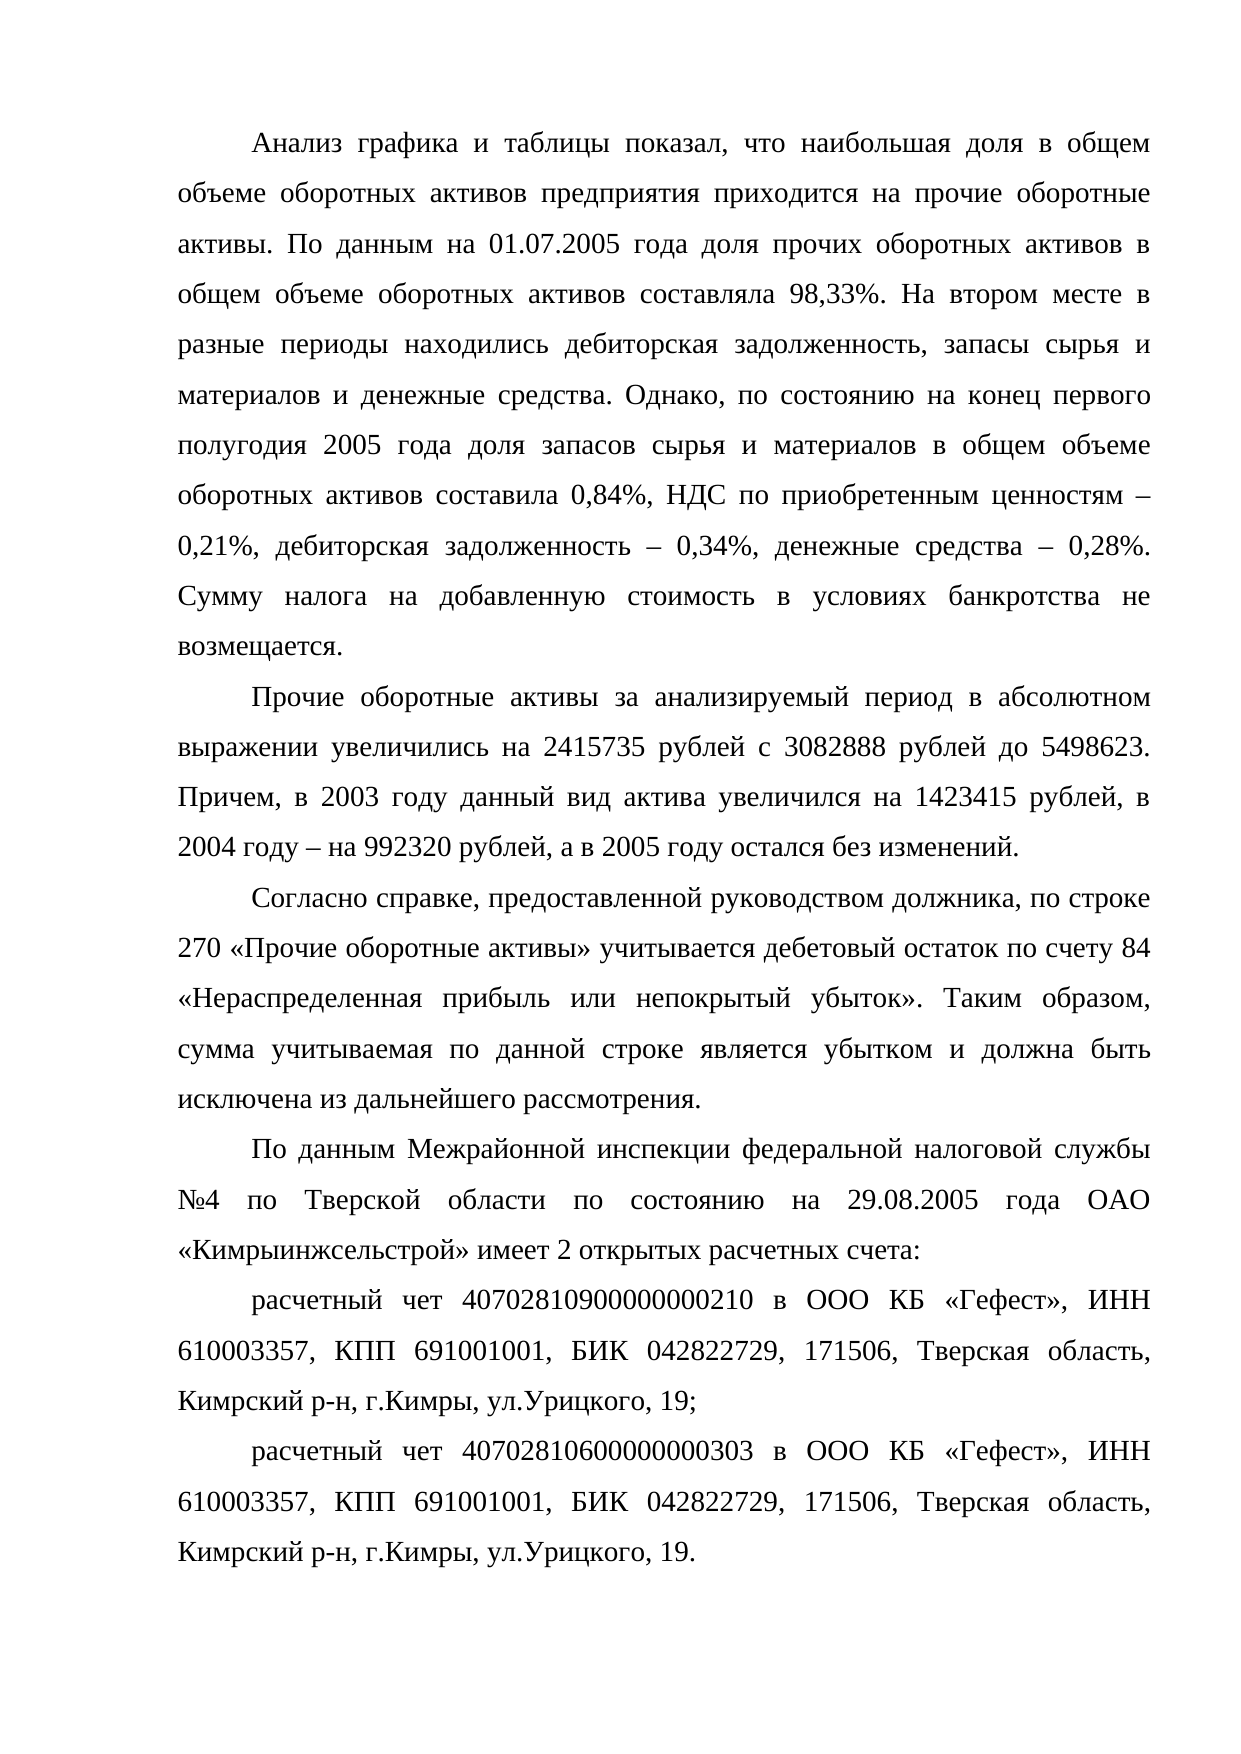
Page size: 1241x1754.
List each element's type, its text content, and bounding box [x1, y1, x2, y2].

text Анализ графика и таблицы показал, что наибольшая доля в общем объеме оборотных активов предприятия приходится на прочие оборотные активы. По данным на 01.07.2005 года доля прочих оборотных активов в общем объеме оборотных активов составляла 98,33%. На втором месте в разные периоды находились дебиторская задолженность, запасы сырья и материалов и денежные средства. Однако, по состоянию на конец первого полугодия 2005 года доля запасов сырья и материалов в общем объеме оборотных активов составила 0,84%, НДС по приобретенным ценностям – 0,21%, дебиторская задолженность – 0,34%, денежные средства – 0,28%. Сумму налога на добавленную стоимость в условиях банкротства не возмещается. [177, 125, 1152, 662]
text Прочие оборотные активы за анализируемый период в абсолютном выражении увеличились на 2415735 рублей с 3082888 рублей до 5498623. Причем, в 2003 году данный вид актива увеличился на 1423415 рублей, в 2004 году – на 992320 рублей, а в 2005 году остался без изменений. [177, 679, 1152, 863]
text Согласно справке, предоставленной руководством должника, по строке 270 «Прочие оборотные активы» учитывается дебетовый остаток по счету 84 «Нераспределенная прибыль или непокрытый убыток». Таким образом, сумма учитываемая по данной строке является убытком и должна быть исключена из дальнейшего рассмотрения. [177, 880, 1152, 1115]
text расчетный чет 40702810900000000210 в ООО КБ «Гефест», ИНН 610003357, КПП 691001001, БИК 042822729, 171506, Тверская область, Кимрский р-н, г.Кимры, ул.Урицкого, 19; [177, 1282, 1152, 1417]
text По данным Межрайонной инспекции федеральной налоговой службы №4 по Тверской области по состоянию на 29.08.2005 года ОАО «Кимрыинжсельстрой» имеет 2 открытых расчетных счета: [177, 1131, 1152, 1266]
text расчетный чет 40702810600000000303 в ООО КБ «Гефест», ИНН 610003357, КПП 691001001, БИК 042822729, 171506, Тверская область, Кимрский р-н, г.Кимры, ул.Урицкого, 19. [177, 1433, 1152, 1567]
